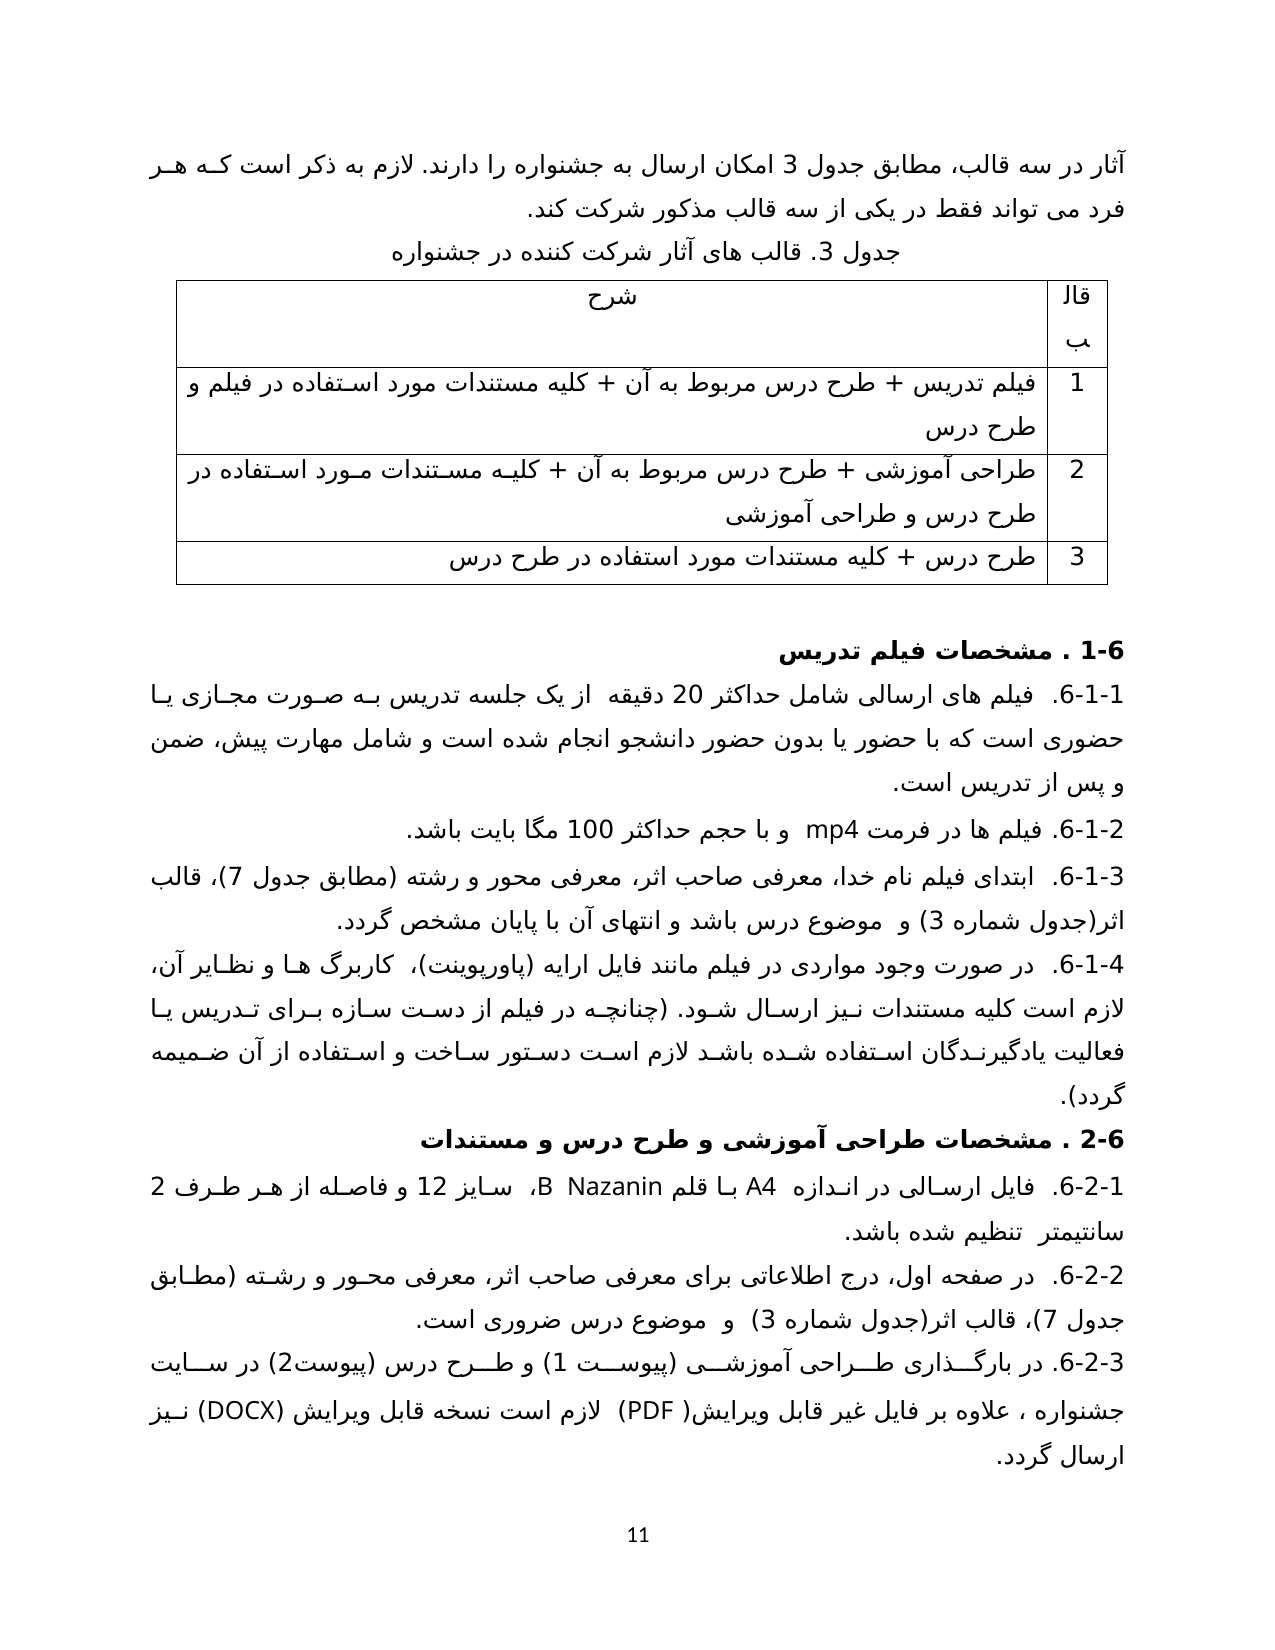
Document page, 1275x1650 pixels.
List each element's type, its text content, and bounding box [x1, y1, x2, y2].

table_cell فیلم تدریس + طرح درس مربوط به آن + کلیه مستندات مورد استفاده در فیلم و طرح درس [177, 368, 1047, 454]
table_cell 3 [1048, 542, 1107, 584]
text 1-6 . مشخصات فیلم تدریس [150, 636, 1125, 666]
table_cell 2 [1048, 455, 1107, 541]
table_cell طرح درس + کلیه مستندات مورد استفاده در طرح درس [177, 542, 1047, 584]
text 6-2-1. فایل ارسالی در اندازه A4 با قلم B Nazanin، سایز 12 و فاصله از هر طرف 2 سانتیمتر تنظیم شده باشد. [150, 1169, 1125, 1247]
text 6-1-3. ابتدای فیلم نام خدا، معرفی صاحب اثر، معرفی محور و رشته (مطابق جدول 7)، قالب اثر(جدول شماره 3) و موضوع درس باشد و انتهای آن با پایان مشخص گردد. [150, 862, 1125, 935]
table_cell شرح [177, 281, 1047, 367]
table_header جدول 3. قالب های آثار شرکت کننده در جشنواره [177, 238, 1107, 280]
text 6-2-2. در صفحه اول، درج اطلاعاتی برای معرفی صاحب اثر، معرفی محور و رشته (مطابق جدول 7)، قالب اثر(جدول شماره 3) و موضوع درس ضروری است. [150, 1261, 1125, 1334]
table_cell طراحی آموزشی + طرح درس مربوط به آن + کلیه مستندات مورد استفاده در طرح درس و طراحی آموزشی [177, 455, 1047, 541]
text 6-1-2. فیلم ها در فرمت mp4 و با حجم حداکثر 100 مگا بایت باشد. [150, 811, 1125, 846]
text 2-6 . مشخصات طراحی آموزشی و طرح درس و مستندات [150, 1125, 1125, 1154]
text آثار در سه قالب، مطابق جدول 3 امکان ارسال به جشنواره را دارند. لازم به ذکر است که هر فرد می تواند فقط در یکی از سه قالب مذکور شرکت کند. [150, 150, 1125, 223]
table_cell قالب [1048, 281, 1107, 367]
text 6-2-3. در بارگذاری طراحی آموزشی (پیوست 1) و طرح درس (پیوست2) در سایت جشنواره ، علاوه بر فایل غیر قابل ویرایش( PDF) لازم است نسخه قابل ویرایش (DOCX) نیز ارسال گردد. [150, 1349, 1125, 1470]
text 6-1-4. در صورت وجود مواردی در فیلم مانند فایل ارایه (پاورپوینت)، کاربرگ ها و نظایر آن، لازم است کلیه مستندات نیز ارسال شود. (چنانچه در فیلم از دست سازه برای تدریس یا فعالیت یادگیرندگان استفاده شده باشد لازم است دستور ساخت و استفاده از آن ضمیمه گردد). [150, 950, 1125, 1110]
table_cell 1 [1048, 368, 1107, 454]
text 6-1-1. فیلم های ارسالی شامل حداکثر 20 دقیقه از یک جلسه تدریس به صورت مجازی یا حضوری است که با حضور یا بدون حضور دانشجو انجام شده است و شامل مهارت پیش، ضمن و پس از تدریس است. [150, 680, 1125, 797]
